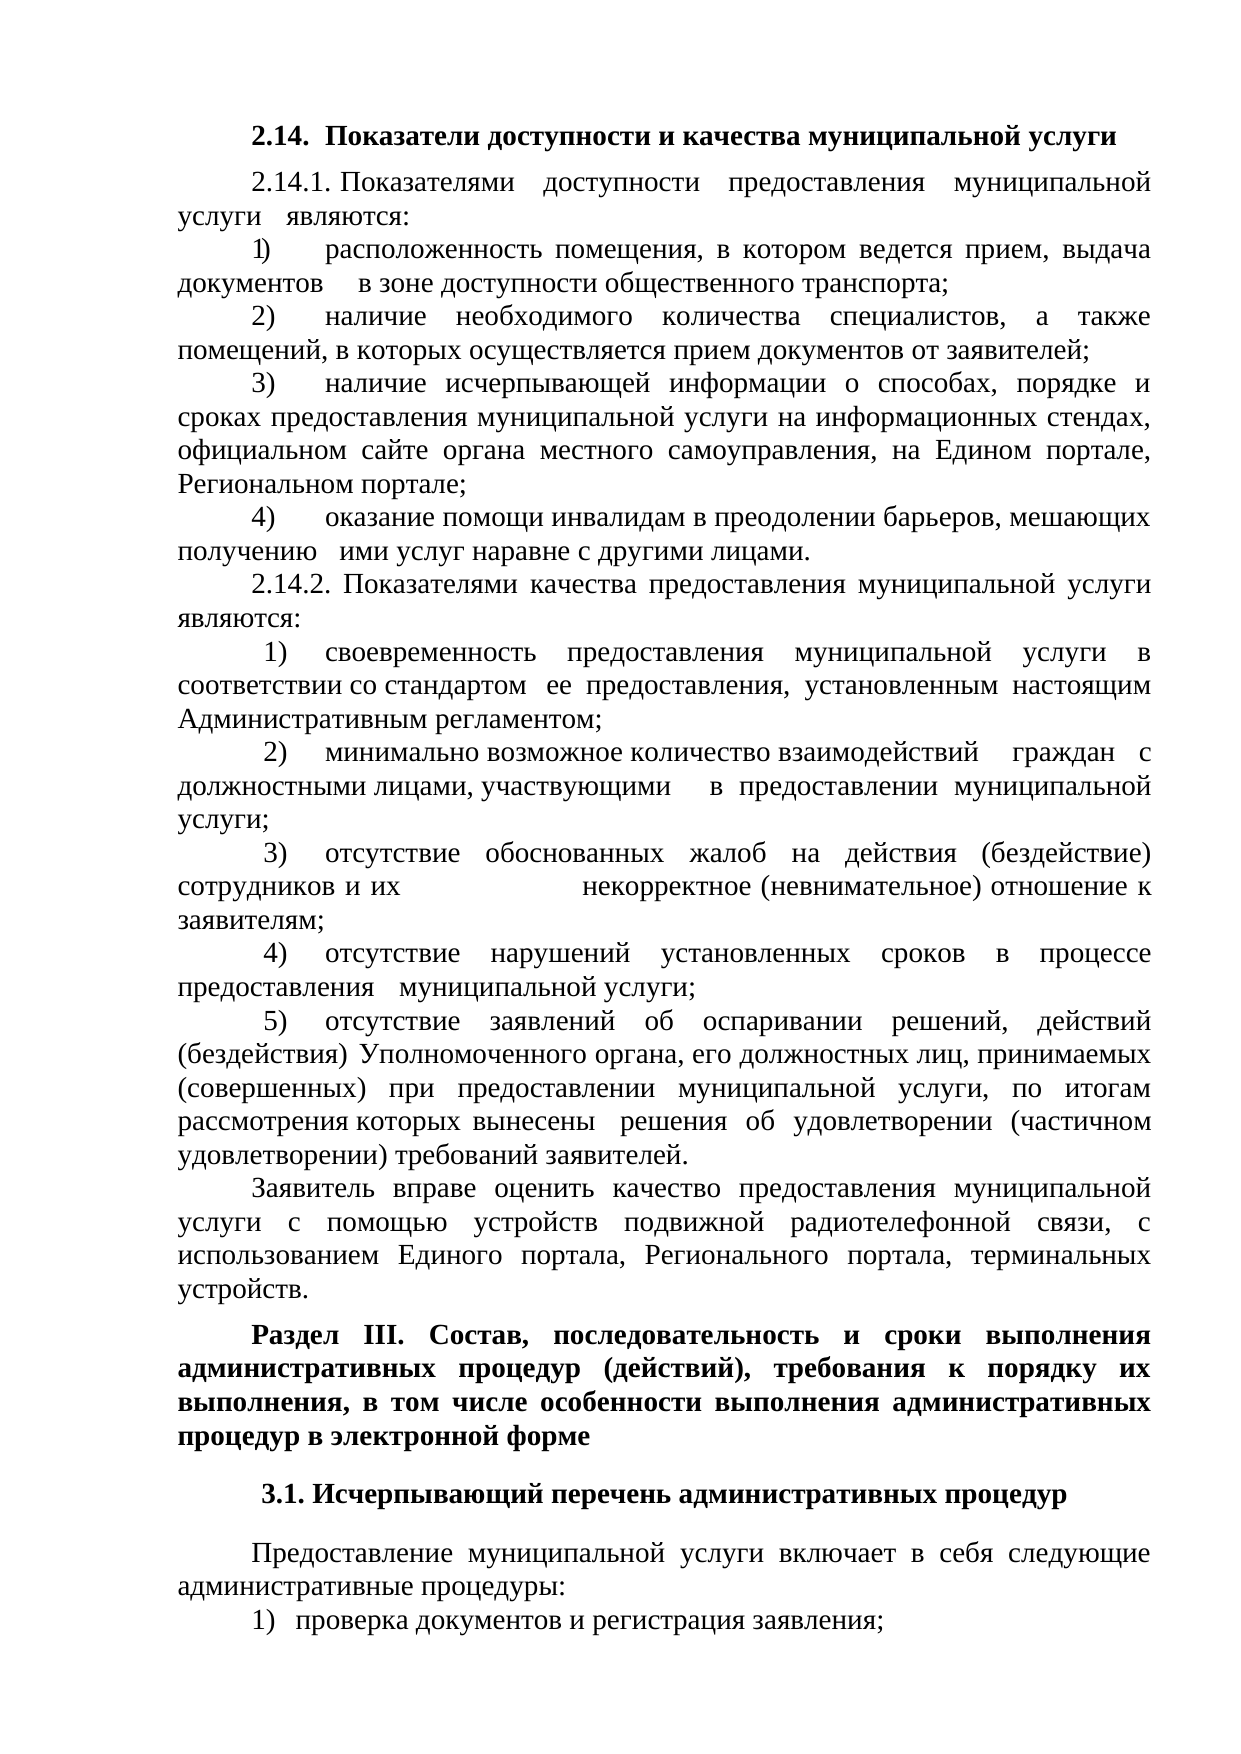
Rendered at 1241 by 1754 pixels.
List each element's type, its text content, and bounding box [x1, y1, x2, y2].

list минимально возможное количество взаимодействий граждан с должностными лицами, участвующими в предоставлении муниципальной услуги; [177, 734, 1152, 835]
text Предоставление муниципальной услуги включает в себя следующие административные процедуры: [177, 1535, 1152, 1602]
list Показателями доступности предоставления муниципальной услуги являются: [177, 164, 1151, 231]
list расположенность помещения, в котором ведется прием, выдача документов в зоне доступности общественного транспорта; [177, 231, 1151, 298]
subtitle Показатели доступности и качества муниципальной услуги [251, 118, 1152, 152]
list отсутствие нарушений установленных сроков в процессе предоставления муниципальной услуги; [177, 936, 1152, 1003]
text 2.14.2. Показателями качества предоставления муниципальной услуги являются: [177, 567, 1151, 634]
list отсутствие заявлений об оспаривании решений, действий (бездействия) Уполномоченного органа, его должностных лиц, принимаемых (совершенных) при предоставлении муниципальной услуги, по итогам рассмотрения которых вынесены решения об удовлетворении (частичном удовлетворении) требований заявителей. [177, 1003, 1152, 1170]
list отсутствие обоснованных жалоб на действия (бездействие) сотрудников и их некорректное (невнимательное) отношение к заявителям; [177, 835, 1152, 936]
subtitle Раздел III. Состав, последовательность и сроки выполнения административных процедур (действий), требования к порядку их выполнения, в том числе особенности выполнения административных процедур в электронной форме [177, 1317, 1152, 1451]
text Заявитель вправе оценить качество предоставления муниципальной услуги с помощью устройств подвижной радиотелефонной связи, с использованием Единого портала, Регионального портала, терминальных устройств. [177, 1170, 1151, 1304]
list наличие исчерпывающей информации о способах, порядке и сроках предоставления муниципальной услуги на информационных стендах, официальном сайте органа местного самоуправления, на Едином портале, Региональном портале; [177, 365, 1151, 499]
list своевременность предоставления муниципальной услуги в соответствии со стандартом ее предоставления, установленным настоящим Административным регламентом; [177, 634, 1152, 734]
list проверка документов и регистрация заявления; [177, 1602, 1152, 1635]
list наличие необходимого количества специалистов, а также помещений, в которых осуществляется прием документов от заявителей; [177, 298, 1151, 365]
subtitle 3.1. Исчерпывающий перечень административных процедур [177, 1476, 1152, 1510]
list оказание помощи инвалидам в преодолении барьеров, мешающих получению ими услуг наравне с другими лицами. [177, 499, 1151, 567]
